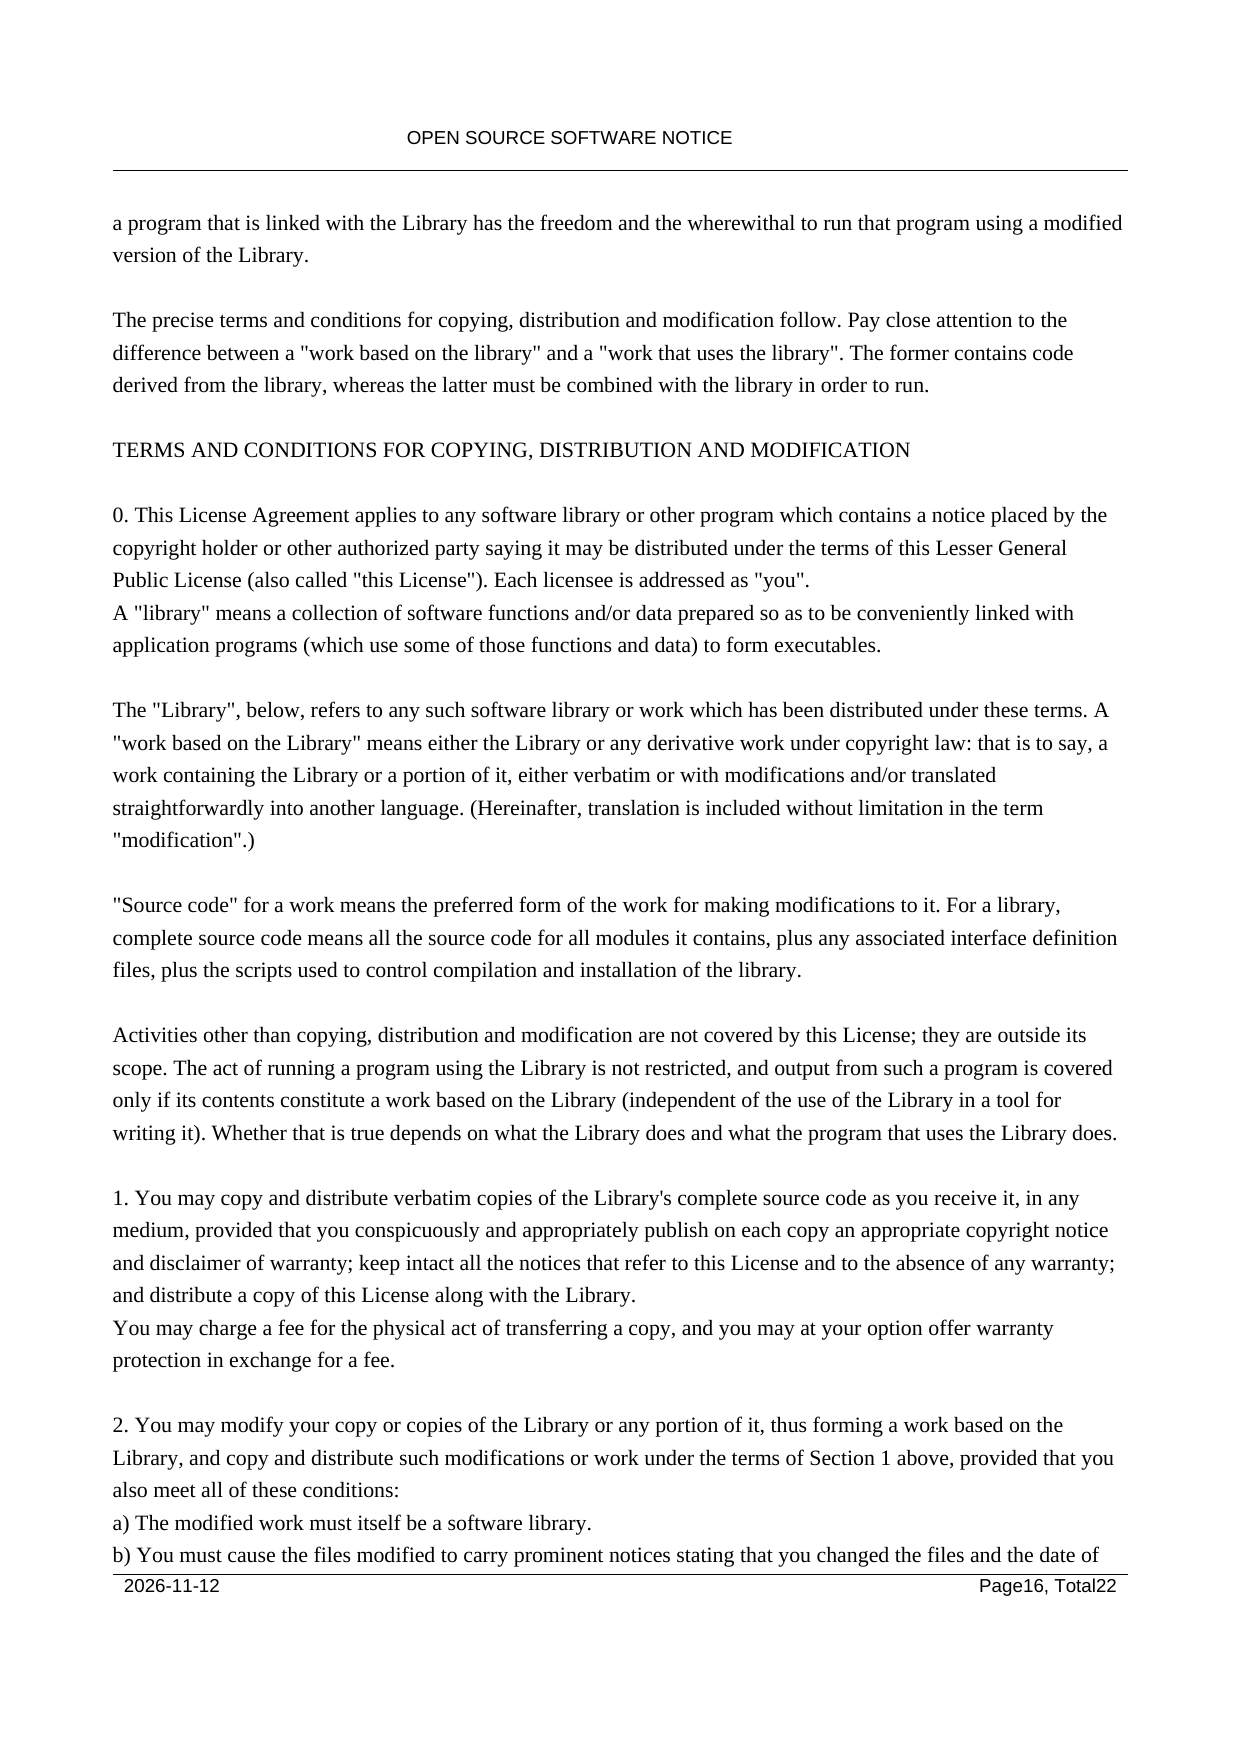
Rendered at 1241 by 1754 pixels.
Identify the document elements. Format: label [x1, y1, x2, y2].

text [112, 206, 1128, 1571]
